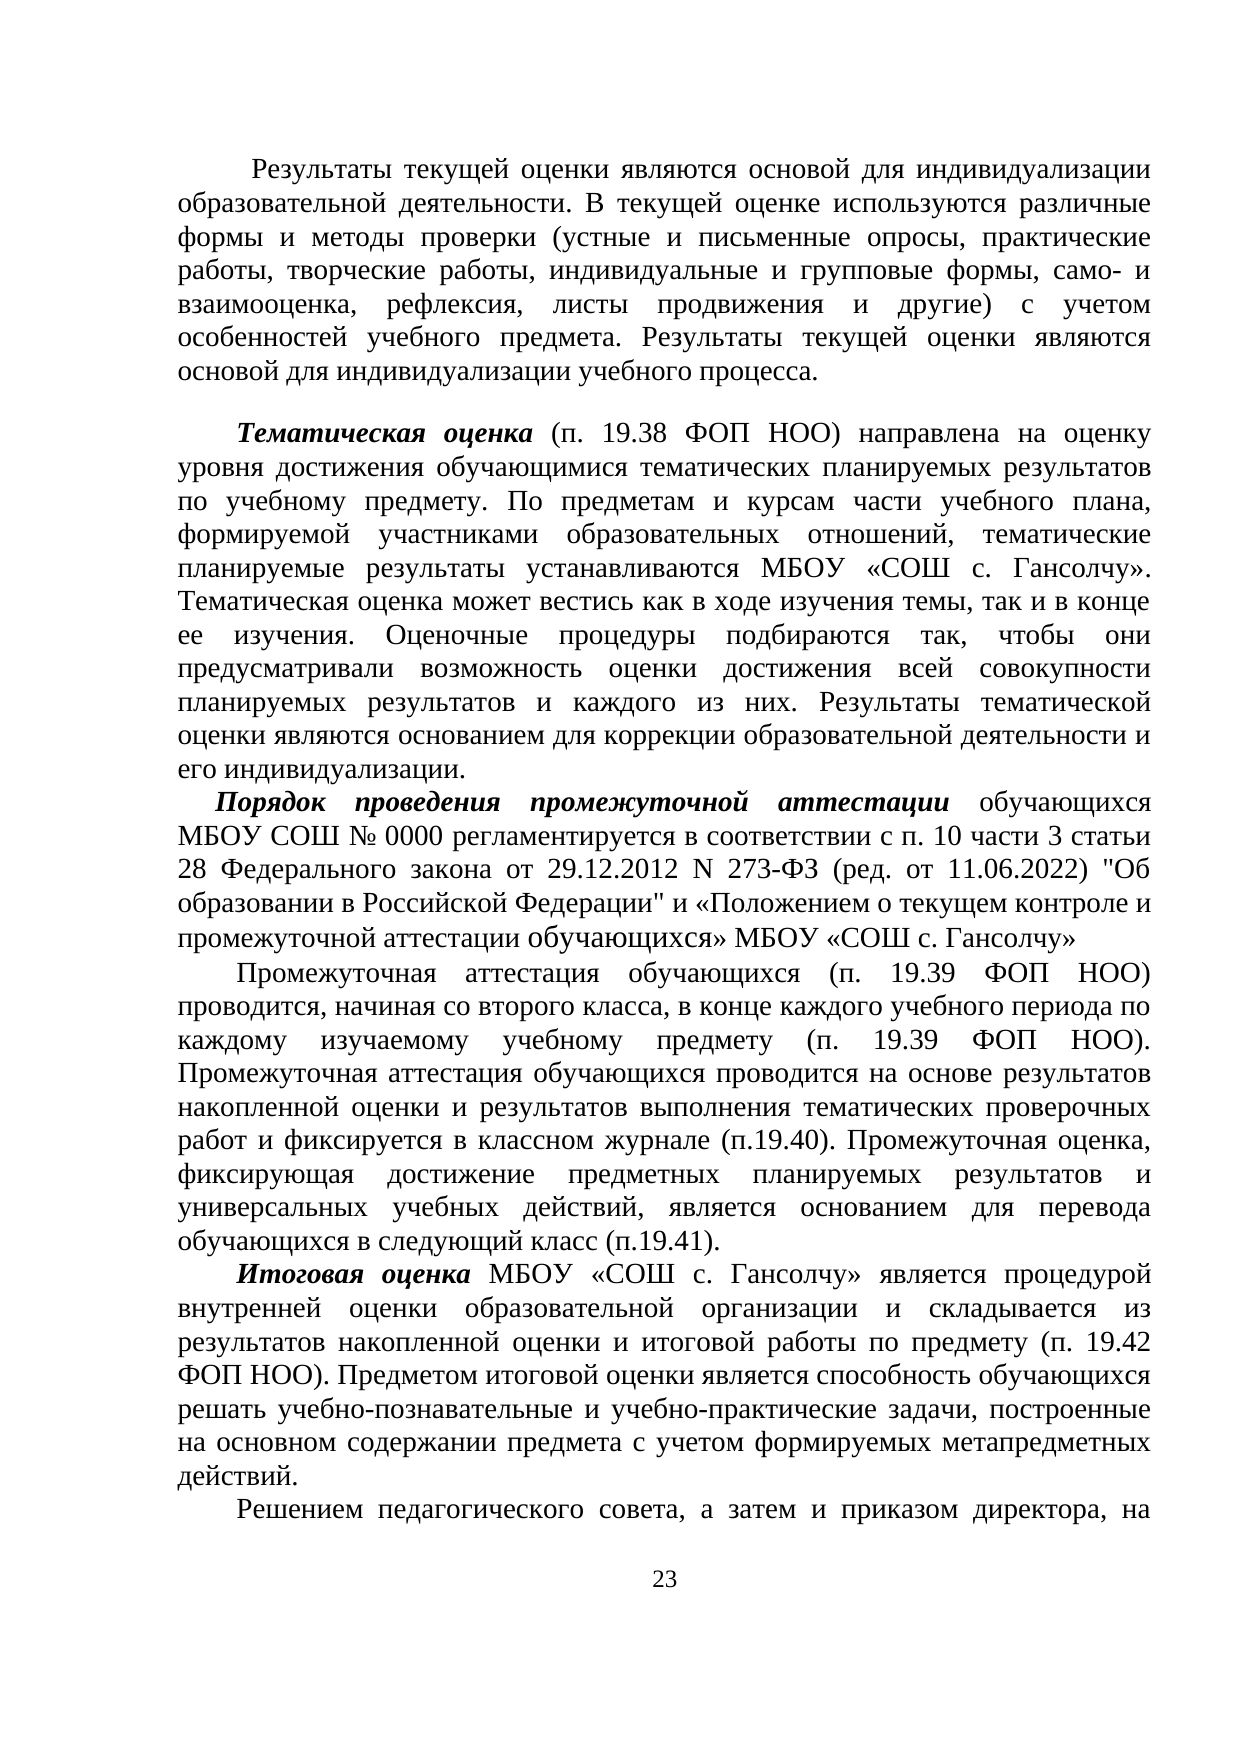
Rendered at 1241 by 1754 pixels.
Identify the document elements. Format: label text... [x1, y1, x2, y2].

text Результаты текущей оценки являются основой для индивидуализации образовательной деятельности. В текущей оценке используются различные формы и методы проверки (устные и письменные опросы, практические работы, творческие работы, индивидуальные и групповые формы, само- и взаимооценка, рефлексия, листы продвижения и другие) с учетом особенностей учебного предмета. Результаты текущей оценки являются основой для индивидуализации учебного процесса. [177, 152, 1152, 386]
text Тематическая оценка (п. 19.38 ФОП НОО) направлена на оценку уровня достижения обучающимися тематических планируемых результатов по учебному предмету. По предметам и курсам части учебного плана, формируемой участниками образовательных отношений, тематические планируемые результаты устанавливаются МБОУ «СОШ с. Гансолчу». Тематическая оценка может вестись как в ходе изучения темы, так и в конце ее изучения. Оценочные процедуры подбираются так, чтобы они предусматривали возможность оценки достижения всей совокупности планируемых результатов и каждого из них. Результаты тематической оценки являются основанием для коррекции образовательной деятельности и его индивидуализации. [177, 416, 1152, 784]
text Порядок проведения промежуточной аттестации обучающихся МБОУ СОШ № 0000 регламентируется в соответствии с п. 10 части 3 статьи 28 Федерального закона от 29.12.2012 N 273-ФЗ (ред. от 11.06.2022) "Об образовании в Российской Федерации" и «Положением о текущем контроле и промежуточной аттестации обучающихся» МБОУ «СОШ с. Гансолчу» [177, 784, 1152, 955]
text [177, 1491, 1152, 1525]
text Итоговая оценка МБОУ «СОШ с. Гансолчу» является процедурой внутренней оценки образовательной организации и складывается из результатов накопленной оценки и итоговой работы по предмету (п. 19.42 ФОП НОО). Предметом итоговой оценки является способность обучающихся решать учебно-познавательные и учебно-практические задачи, построенные на основном содержании предмета с учетом формируемых метапредметных действий. [177, 1257, 1152, 1491]
text Промежуточная аттестация обучающихся (п. 19.39 ФОП НОО) проводится, начиная со второго класса, в конце каждого учебного периода по каждому изучаемому учебному предмету (п. 19.39 ФОП НОО). Промежуточная аттестация обучающихся проводится на основе результатов накопленной оценки и результатов выполнения тематических проверочных работ и фиксируется в классном журнале (п.19.40). Промежуточная оценка, фиксирующая достижение предметных планируемых результатов и универсальных учебных действий, является основанием для перевода обучающихся в следующий класс (п.19.41). [177, 955, 1152, 1257]
